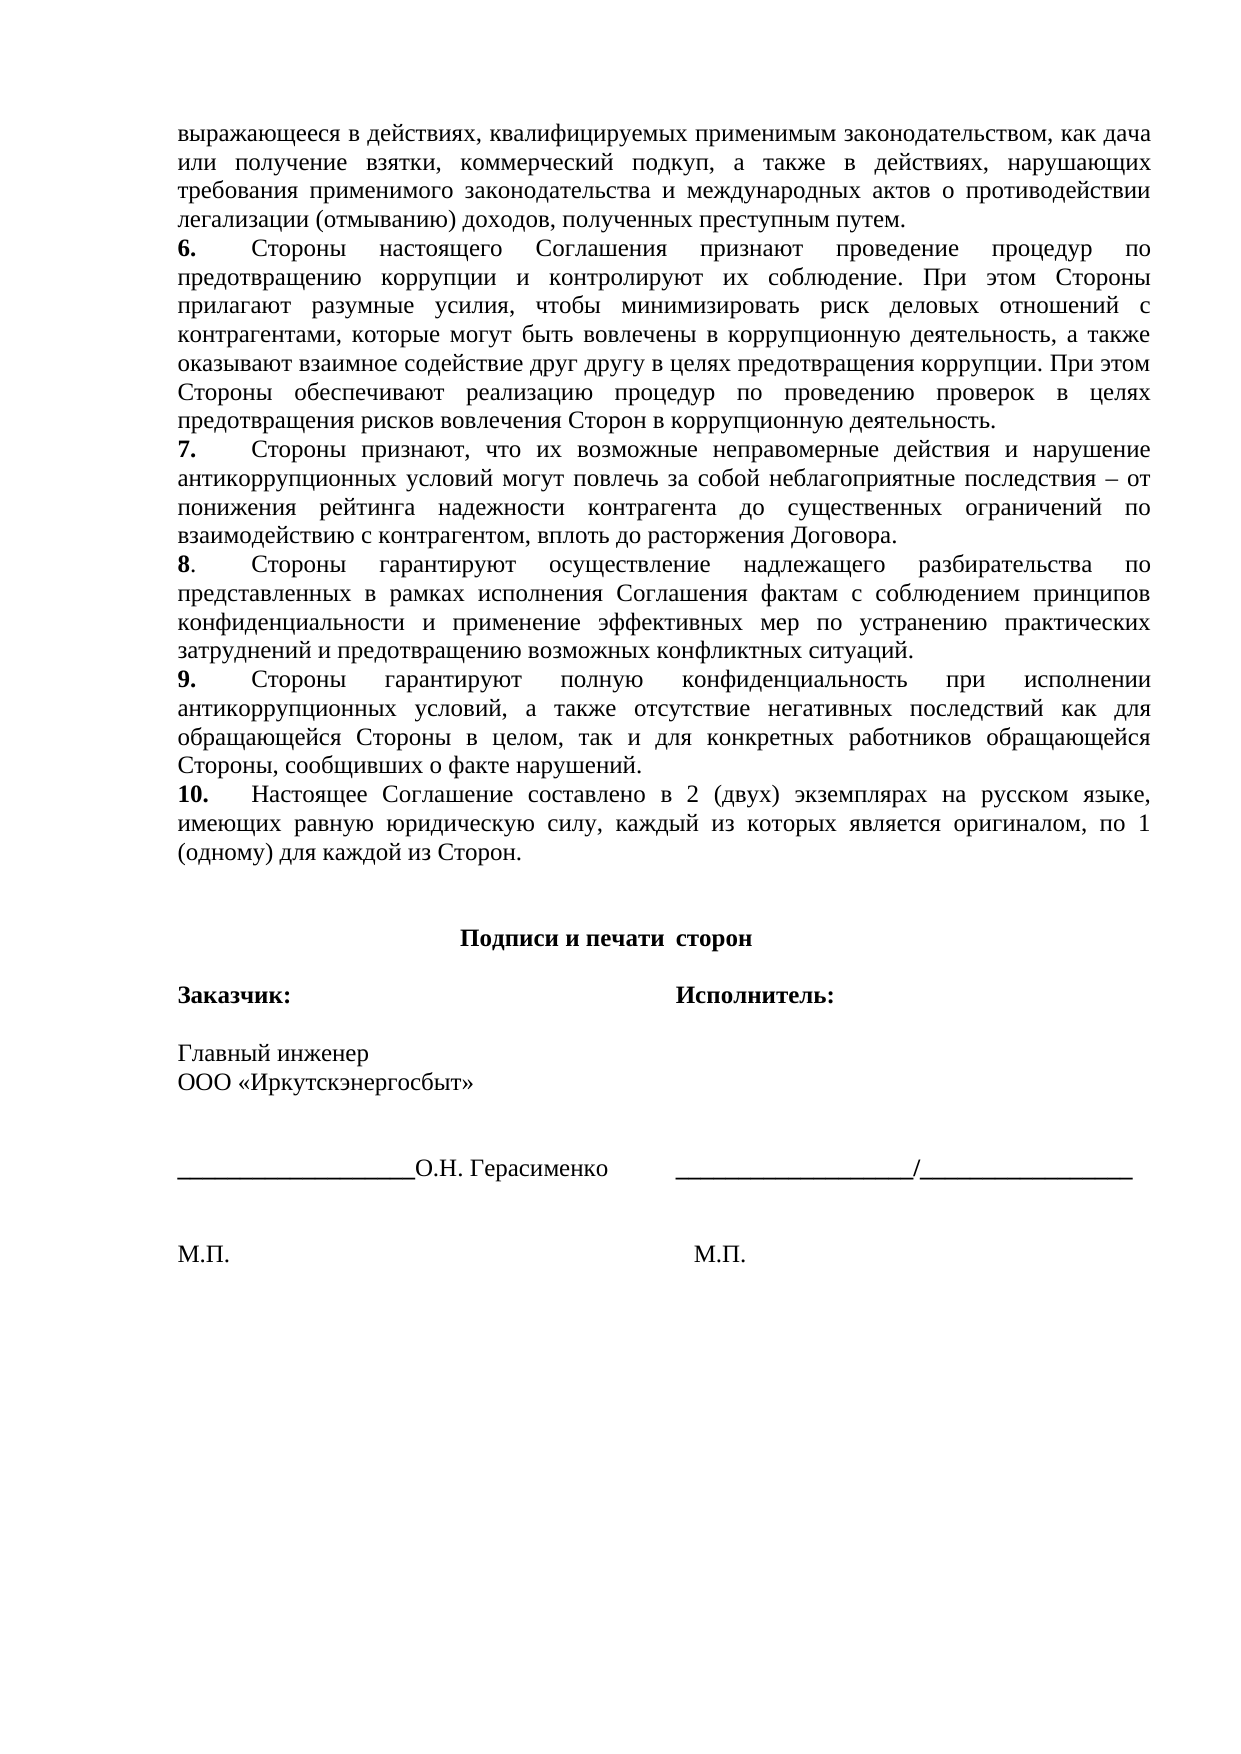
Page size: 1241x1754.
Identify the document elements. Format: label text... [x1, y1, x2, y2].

text М.П. М.П. [177, 1239, 1152, 1268]
text 6. Стороны настоящего Соглашения признают проведение процедур по предотвращению коррупции и контролируют их соблюдение. При этом Стороны прилагают разумные усилия, чтобы минимизировать риск деловых отношений с контрагентами, которые могут быть вовлечены в коррупционную деятельность, а также оказывают взаимное содействие друг другу в целях предотвращения коррупции. При этом Стороны обеспечивают реализацию процедур по проведению проверок в целях предотвращения рисков вовлечения Сторон в коррупционную деятельность. [177, 233, 1152, 434]
text 9. Стороны гарантируют полную конфиденциальность при исполнении антикоррупционных условий, а также отсутствие негативных последствий как для обращающейся Стороны в целом, так и для конкретных работников обращающейся Стороны, сообщивших о факте нарушений. [177, 664, 1152, 779]
table_header Подписи и печати Заказчик: Главный инженер ООО «Иркутскэнергосбыт» ___________________О.Н. Герасименко [166, 894, 664, 1182]
text 8. Стороны гарантируют осуществление надлежащего разбирательства по представленных в рамках исполнения Соглашения фактам с соблюдением принципов конфиденциальности и применение эффективных мер по устранению практических затруднений и предотвращению возможных конфликтных ситуаций. [177, 549, 1152, 664]
text 7. Стороны признают, что их возможные неправомерные действия и нарушение антикоррупционных условий могут повлечь за собой неблагоприятные последствия – от понижения рейтинга надежности контрагента до существенных ограничений по взаимодействию с контрагентом, вплоть до расторжения Договора. [177, 434, 1152, 549]
table_header сторон Исполнитель: ___________________/_________________ [664, 894, 1163, 1182]
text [177, 118, 1152, 233]
text 10. Настоящее Соглашение составлено в 2 (двух) экземплярах на русском языке, имеющих равную юридическую силу, каждый из которых является оригиналом, по 1 (одному) для каждой из Сторон. [177, 779, 1152, 866]
